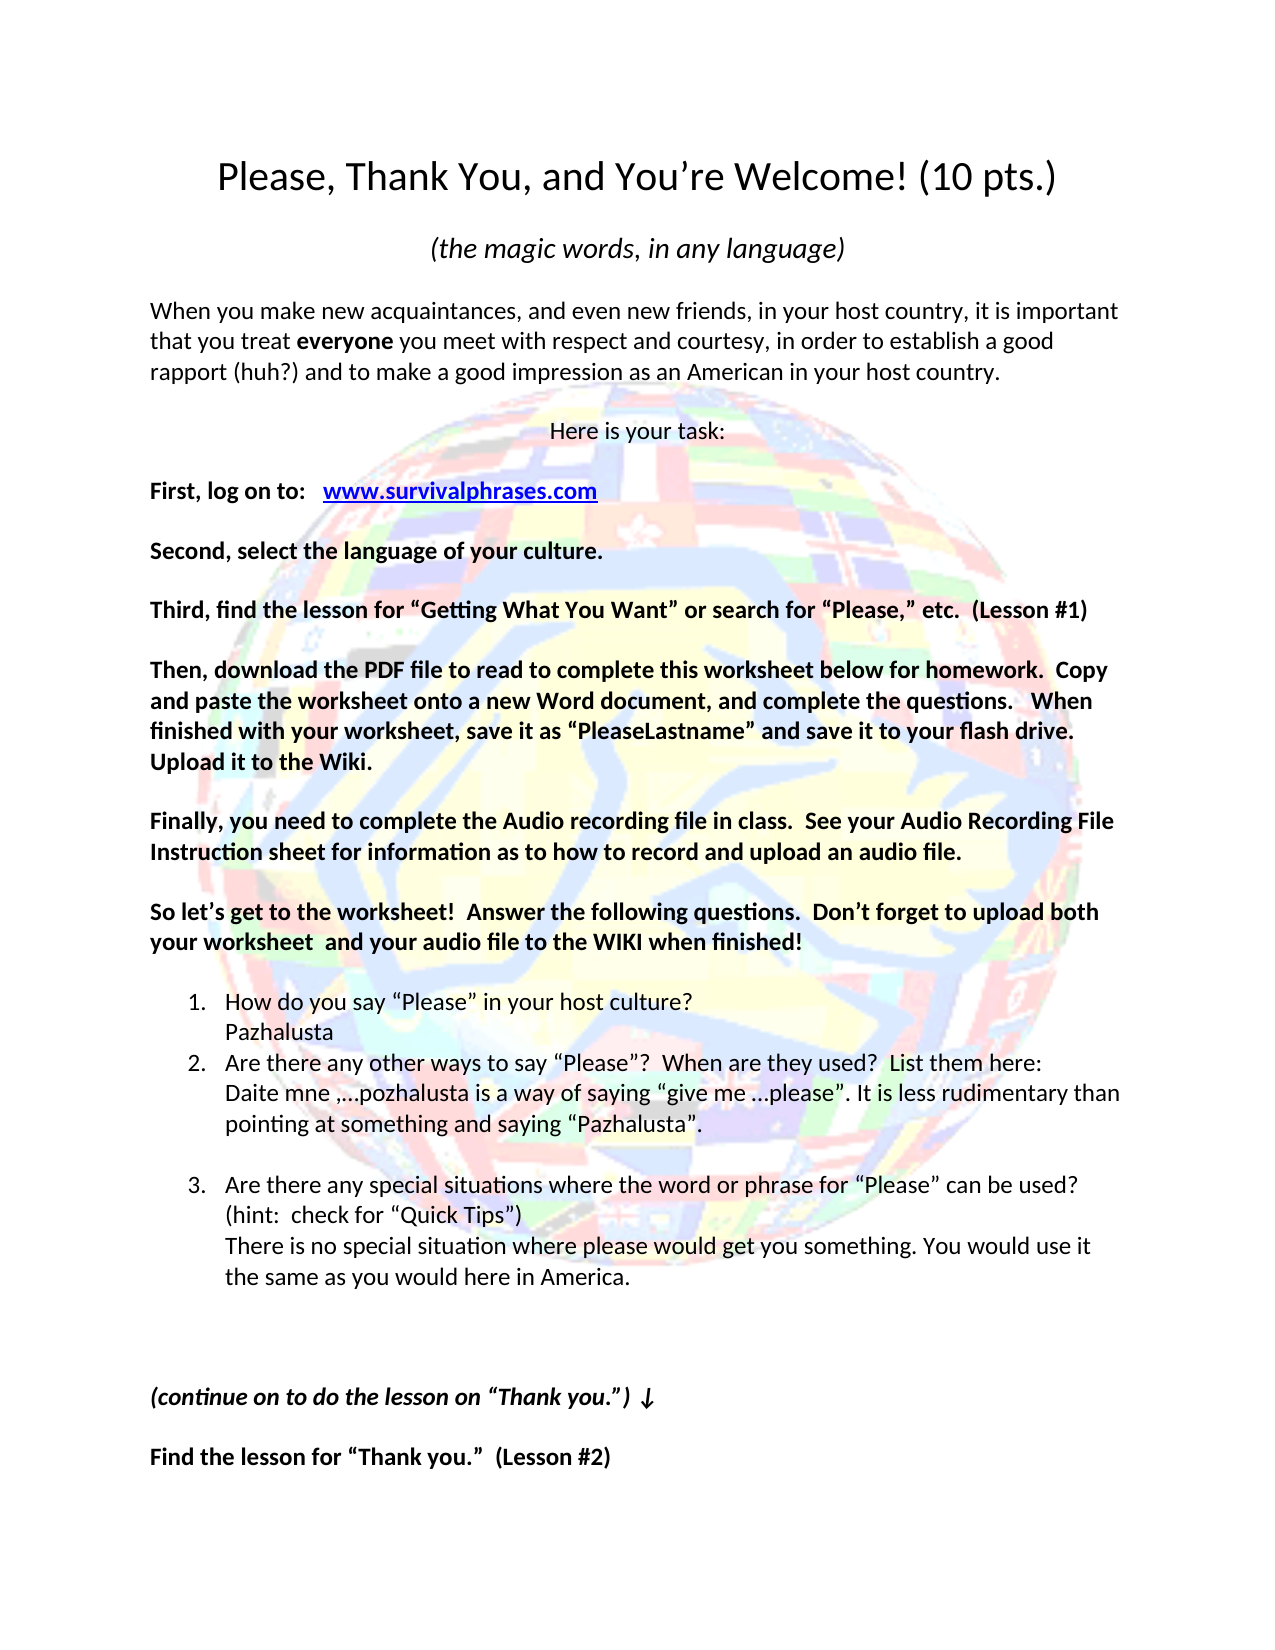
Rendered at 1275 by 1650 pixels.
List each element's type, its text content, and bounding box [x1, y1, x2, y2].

text Finally, you need to complete the Audio recording file in class. See your Audio Recording File Instruction sheet for information as to how to record and upload an audio file. [150, 806, 1125, 867]
text (continue on to do the lesson on “Thank you.”) ↓ [150, 1381, 1125, 1412]
list Are there any special situations where the word or phrase for “Please” can be used? (hint: check for “Quick Tips”) [187, 1169, 1125, 1230]
text Then, download the PDF file to read to complete this worksheet below for homework. Copy and paste the worksheet onto a new Word document, and complete the questions. When finished with your worksheet, save it as “PleaseLastname” and save it to your flash drive. Upload it to the Wiki. [150, 654, 1125, 776]
text When you make new acquaintances, and even new friends, in your host country, it is important that you treat everyone you meet with respect and courtesy, in order to establish a good rapport (huh?) and to make a good impression as an American in your host country. [150, 295, 1125, 386]
text Here is your task: [150, 416, 1125, 446]
list How do you say “Please” in your host culture? [187, 986, 1125, 1016]
text (the magic words, in any language) [150, 230, 1125, 266]
text Second, select the language of your culture. [150, 535, 1125, 565]
list Pazhalusta [225, 1016, 1125, 1047]
text So let’s get to the worksheet! Answer the following questions. Don’t forget to upload both your worksheet and your audio file to the WIKI when finished! [150, 896, 1125, 957]
text Find the lesson for “Thank you.” (Lesson #2) [150, 1441, 1125, 1472]
text Please, Thank You, and You’re Welcome! (10 pts.) [150, 150, 1125, 201]
text First, log on to: www.survivalphrases.com [150, 475, 1125, 506]
text Third, find the lesson for “Getting What You Want” or search for “Please,” etc. (Lesson #1) [150, 594, 1125, 625]
list There is no special situation where please would get you something. You would use it the same as you would here in America. [225, 1230, 1125, 1291]
list Are there any other ways to say “Please”? When are they used? List them here: [187, 1047, 1125, 1077]
list Daite mne ,…pozhalusta is a way of saying “give me …please”. It is less rudimentary than pointing at something and saying “Pazhalusta”. [225, 1077, 1125, 1138]
